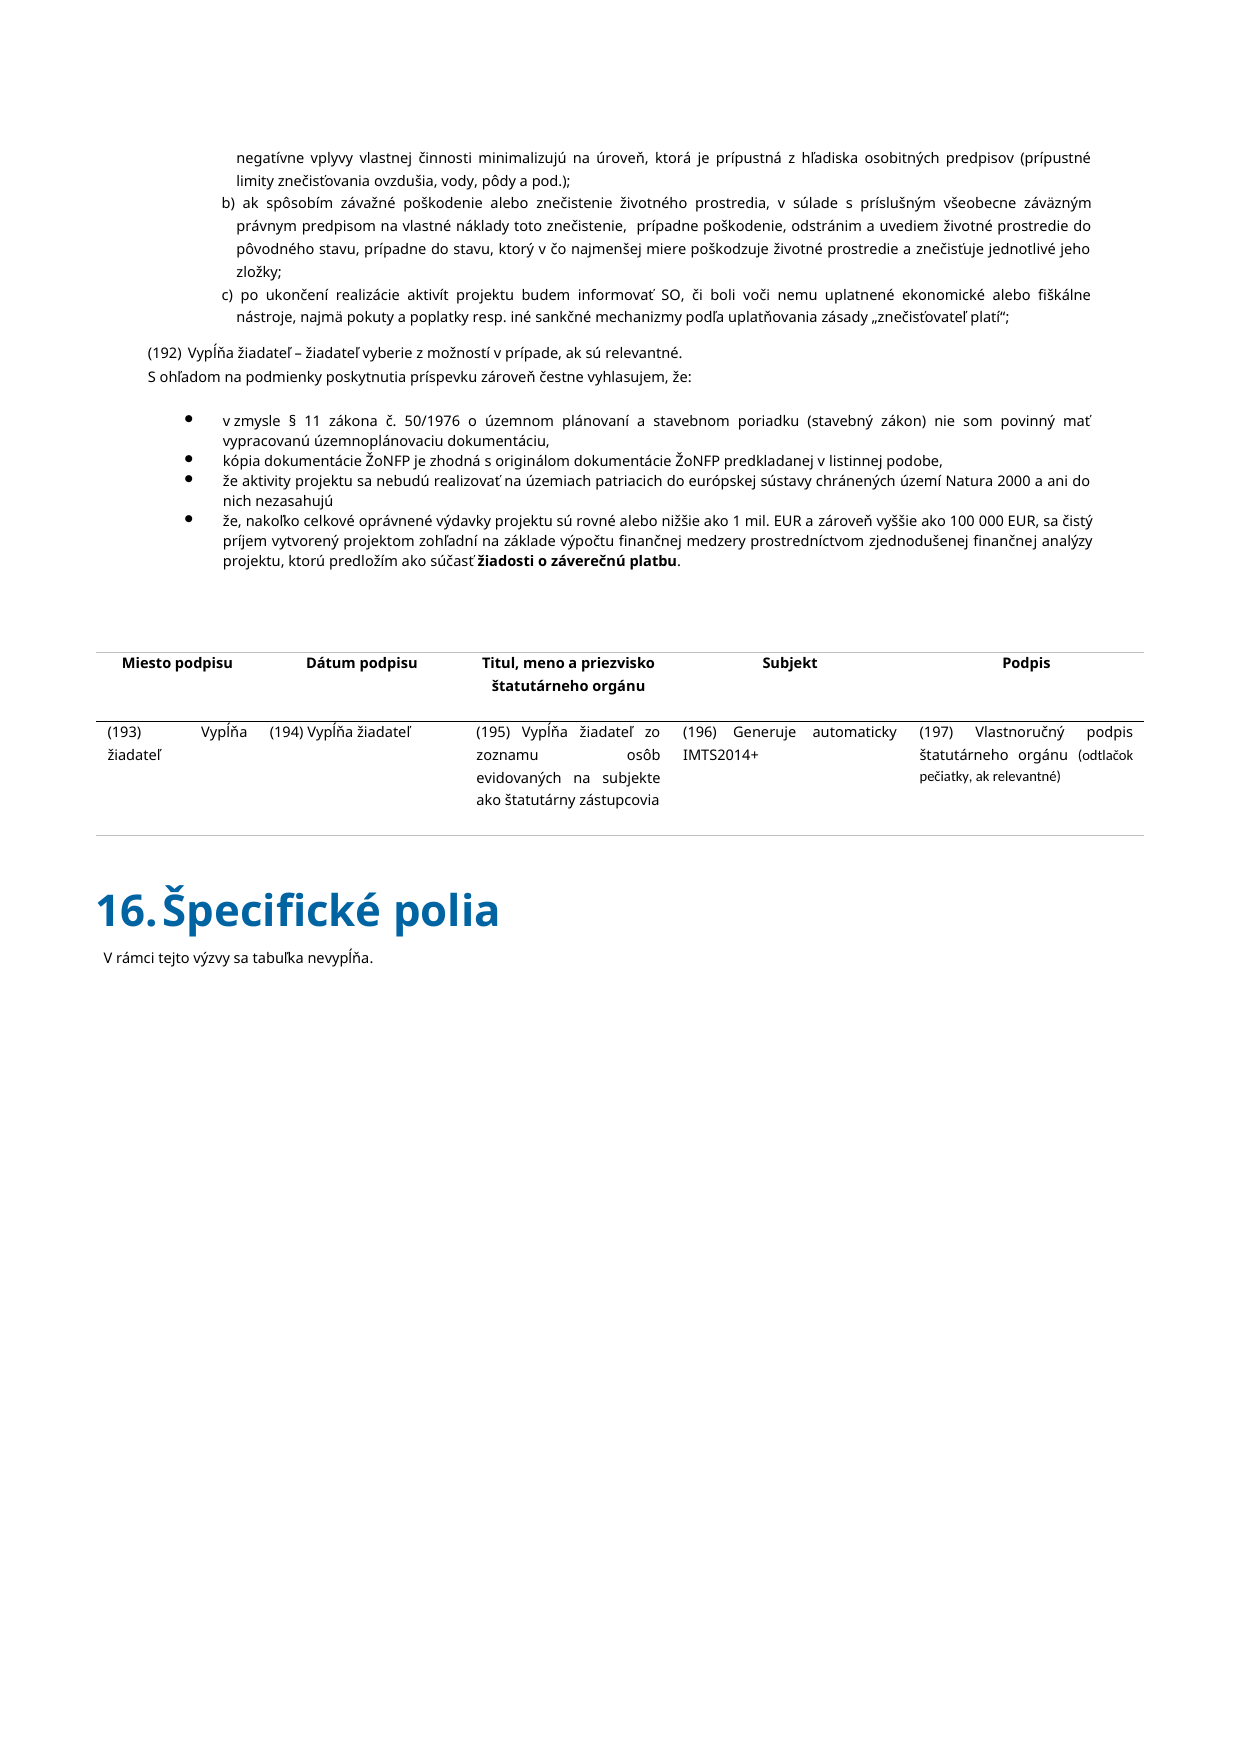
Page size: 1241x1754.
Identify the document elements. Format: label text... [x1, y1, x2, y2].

table_cell (194) Vypĺňa žiadateľ [258, 722, 465, 835]
list b) ak spôsobím závažné poškodenie alebo znečistenie životného prostredia, v súlade s príslušným všeobecne záväzným právnym predpisom na vlastné náklady toto znečistenie, prípadne poškodenie, odstránim a uvediem životné prostredie do pôvodného stavu, prípadne do stavu, ktorý v čo najmenšej miere poškodzuje životné prostredie a znečisťuje jednotlivé jeho zložky; [221, 193, 1093, 282]
list V rámci tejto výzvy sa tabuľka nevypĺňa. [103, 948, 1093, 968]
table_cell (193) Vypĺňa žiadateľ [96, 722, 258, 835]
list kópia dokumentácie ŽoNFP je zhodná s originálom dokumentácie ŽoNFP predkladanej v listinnej podobe, [185, 450, 1093, 471]
list že aktivity projektu sa nebudú realizovať na územiach patriacich do európskej sústavy chránených území Natura 2000 a ani do nich nezasahujú [185, 471, 1093, 511]
table_header Miesto podpisu [96, 653, 258, 721]
table_cell (197) Vlastnoručný podpis štatutárneho orgánu (odtlačok pečiatky, ak relevantné) [908, 722, 1144, 835]
list že, nakoľko celkové oprávnené výdavky projektu sú rovné alebo nižšie ako 1 mil. EUR a zároveň vyššie ako 100 000 EUR, sa čistý príjem vytvorený projektom zohľadní na základe výpočtu finančnej medzery prostredníctvom zjednodušenej finančnej analýzy projektu, ktorú predložím ako súčasť žiadosti o záverečnú platbu. [185, 511, 1093, 570]
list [221, 148, 1093, 190]
table_header Dátum podpisu [258, 653, 465, 721]
text (192) Vypĺňa žiadateľ – žiadateľ vyberie z možností v prípade, ak sú relevantné. [148, 343, 1093, 362]
table_header Titul, meno a priezvisko štatutárneho orgánu [465, 653, 672, 721]
table_header Subjekt [672, 653, 908, 721]
list Špecifické polia [95, 880, 1093, 939]
table_header Podpis [908, 653, 1144, 721]
list v zmysle § 11 zákona č. 50/1976 o územnom plánovaní a stavebnom poriadku (stavebný zákon) nie som povinný mať vypracovanú územnoplánovaciu dokumentáciu, [185, 410, 1093, 450]
table_cell (195) Vypĺňa žiadateľ zo zoznamu osôb evidovaných na subjekte ako štatutárny zástupcovia [465, 722, 672, 835]
list c) po ukončení realizácie aktivít projektu budem informovať SO, či boli voči nemu uplatnené ekonomické alebo fiškálne nástroje, najmä pokuty a poplatky resp. iné sankčné mechanizmy podľa uplatňovania zásady „znečisťovateľ platí“; [221, 284, 1093, 327]
text S ohľadom na podmienky poskytnutia príspevku zároveň čestne vyhlasujem, že: [148, 367, 1093, 387]
table_cell (196) Generuje automaticky IMTS2014+ [672, 722, 908, 835]
